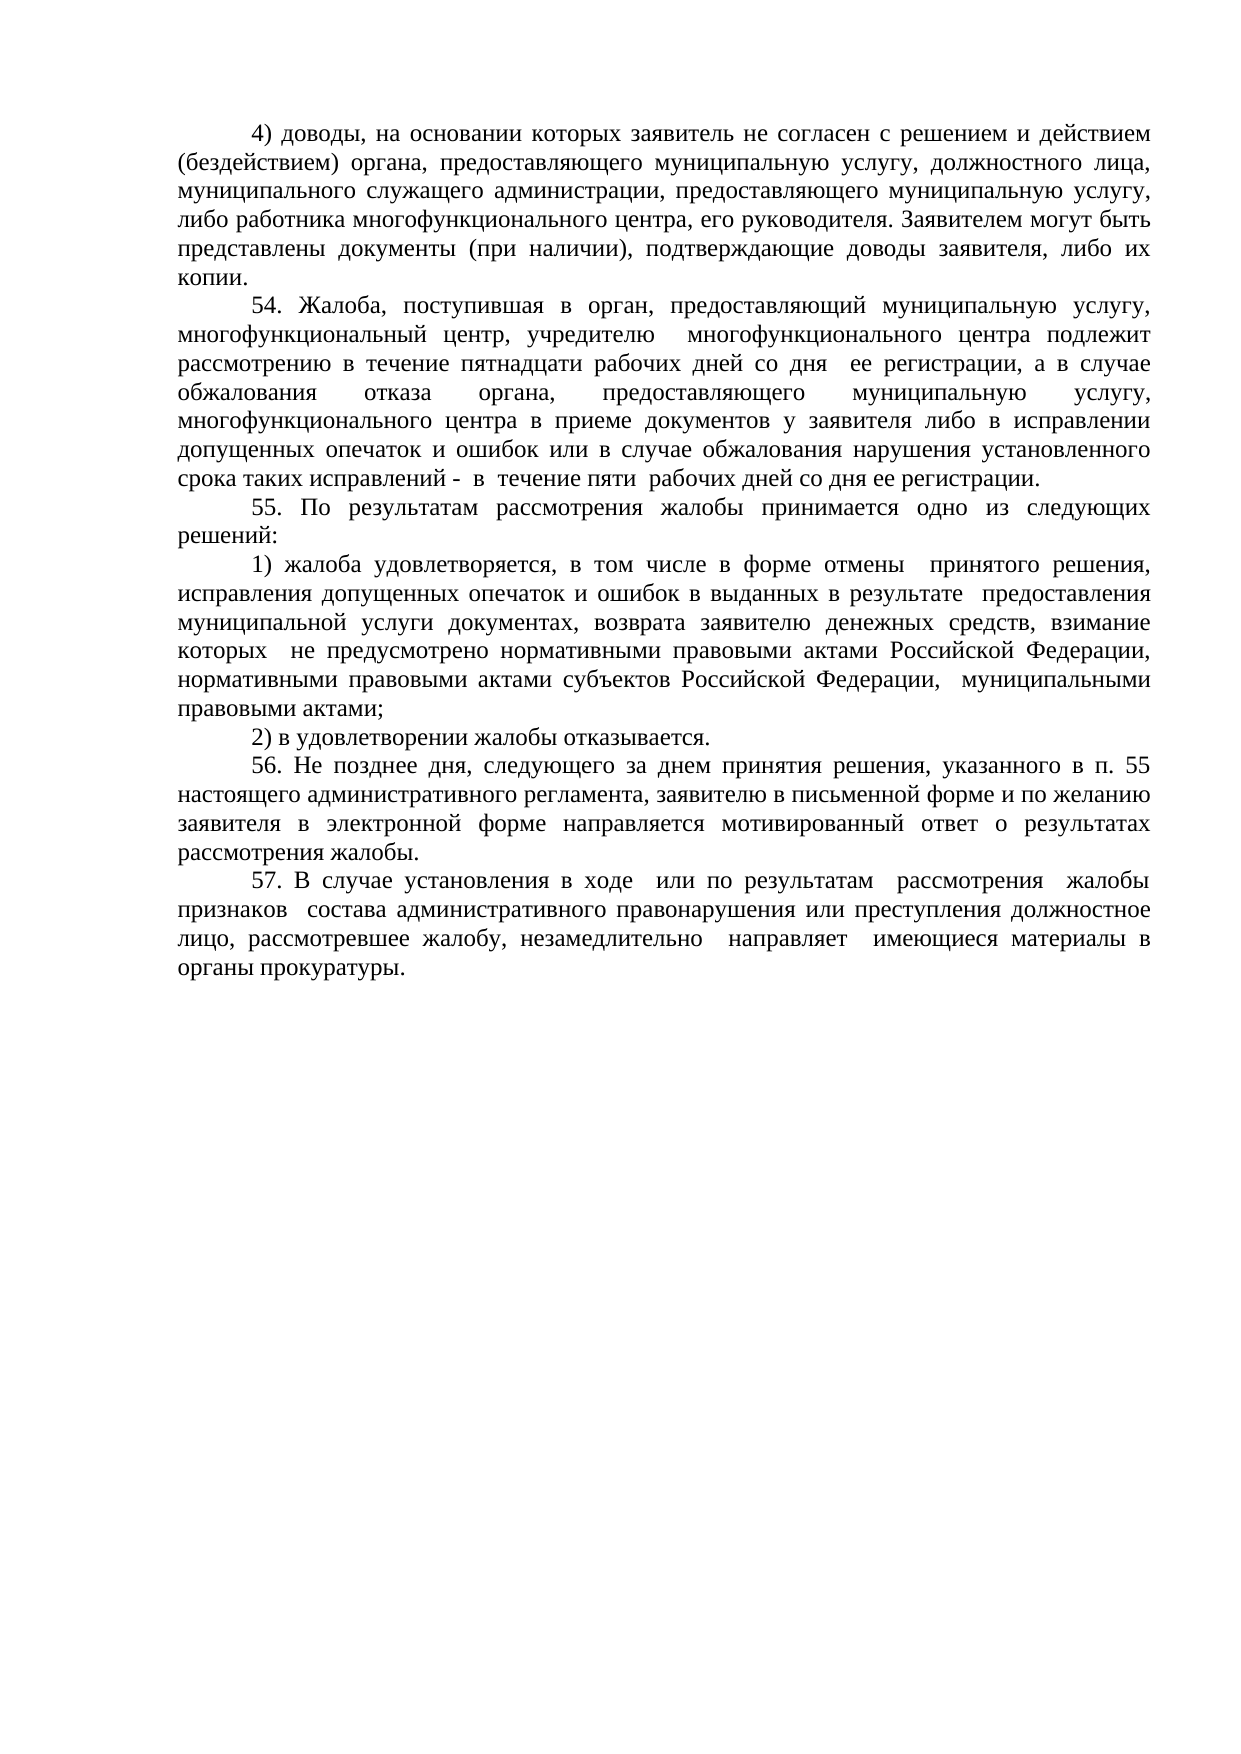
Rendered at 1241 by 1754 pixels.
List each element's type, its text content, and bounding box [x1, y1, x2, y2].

text 1) жалоба удовлетворяется, в том числе в форме отмены принятого решения, исправления допущенных опечаток и ошибок в выданных в результате предоставления муниципальной услуги документах, возврата заявителю денежных средств, взимание которых не предусмотрено нормативными правовыми актами Российской Федерации, нормативными правовыми актами субъектов Российской Федерации, муниципальными правовыми актами; [177, 549, 1152, 722]
text 2) в удовлетворении жалобы отказывается. [177, 722, 1152, 751]
text 57. В случае установления в ходе или по результатам рассмотрения жалобы признаков состава административного правонарушения или преступления должностное лицо, рассмотревшее жалобу, незамедлительно направляет имеющиеся материалы в органы прокуратуры. [177, 866, 1152, 981]
text 54. Жалоба, поступившая в орган, предоставляющий муниципальную услугу, многофункциональный центр, учредителю многофункционального центра подлежит рассмотрению в течение пятнадцати рабочих дней со дня ее регистрации, а в случае обжалования отказа органа, предоставляющего муниципальную услугу, многофункционального центра в приеме документов у заявителя либо в исправлении допущенных опечаток и ошибок или в случае обжалования нарушения установленного срока таких исправлений - в течение пяти рабочих дней со дня ее регистрации. [177, 291, 1152, 492]
text 4) доводы, на основании которых заявитель не согласен с решением и действием (бездействием) органа, предоставляющего муниципальную услугу, должностного лица, муниципального служащего администрации, предоставляющего муниципальную услугу, либо работника многофункционального центра, его руководителя. Заявителем могут быть представлены документы (при наличии), подтверждающие доводы заявителя, либо их копии. [177, 118, 1152, 291]
text 55. По результатам рассмотрения жалобы принимается одно из следующих решений: [177, 492, 1152, 549]
text 56. Не позднее дня, следующего за днем принятия решения, указанного в п. 55 настоящего административного регламента, заявителю в письменной форме и по желанию заявителя в электронной форме направляется мотивированный ответ о результатах рассмотрения жалобы. [177, 751, 1152, 866]
